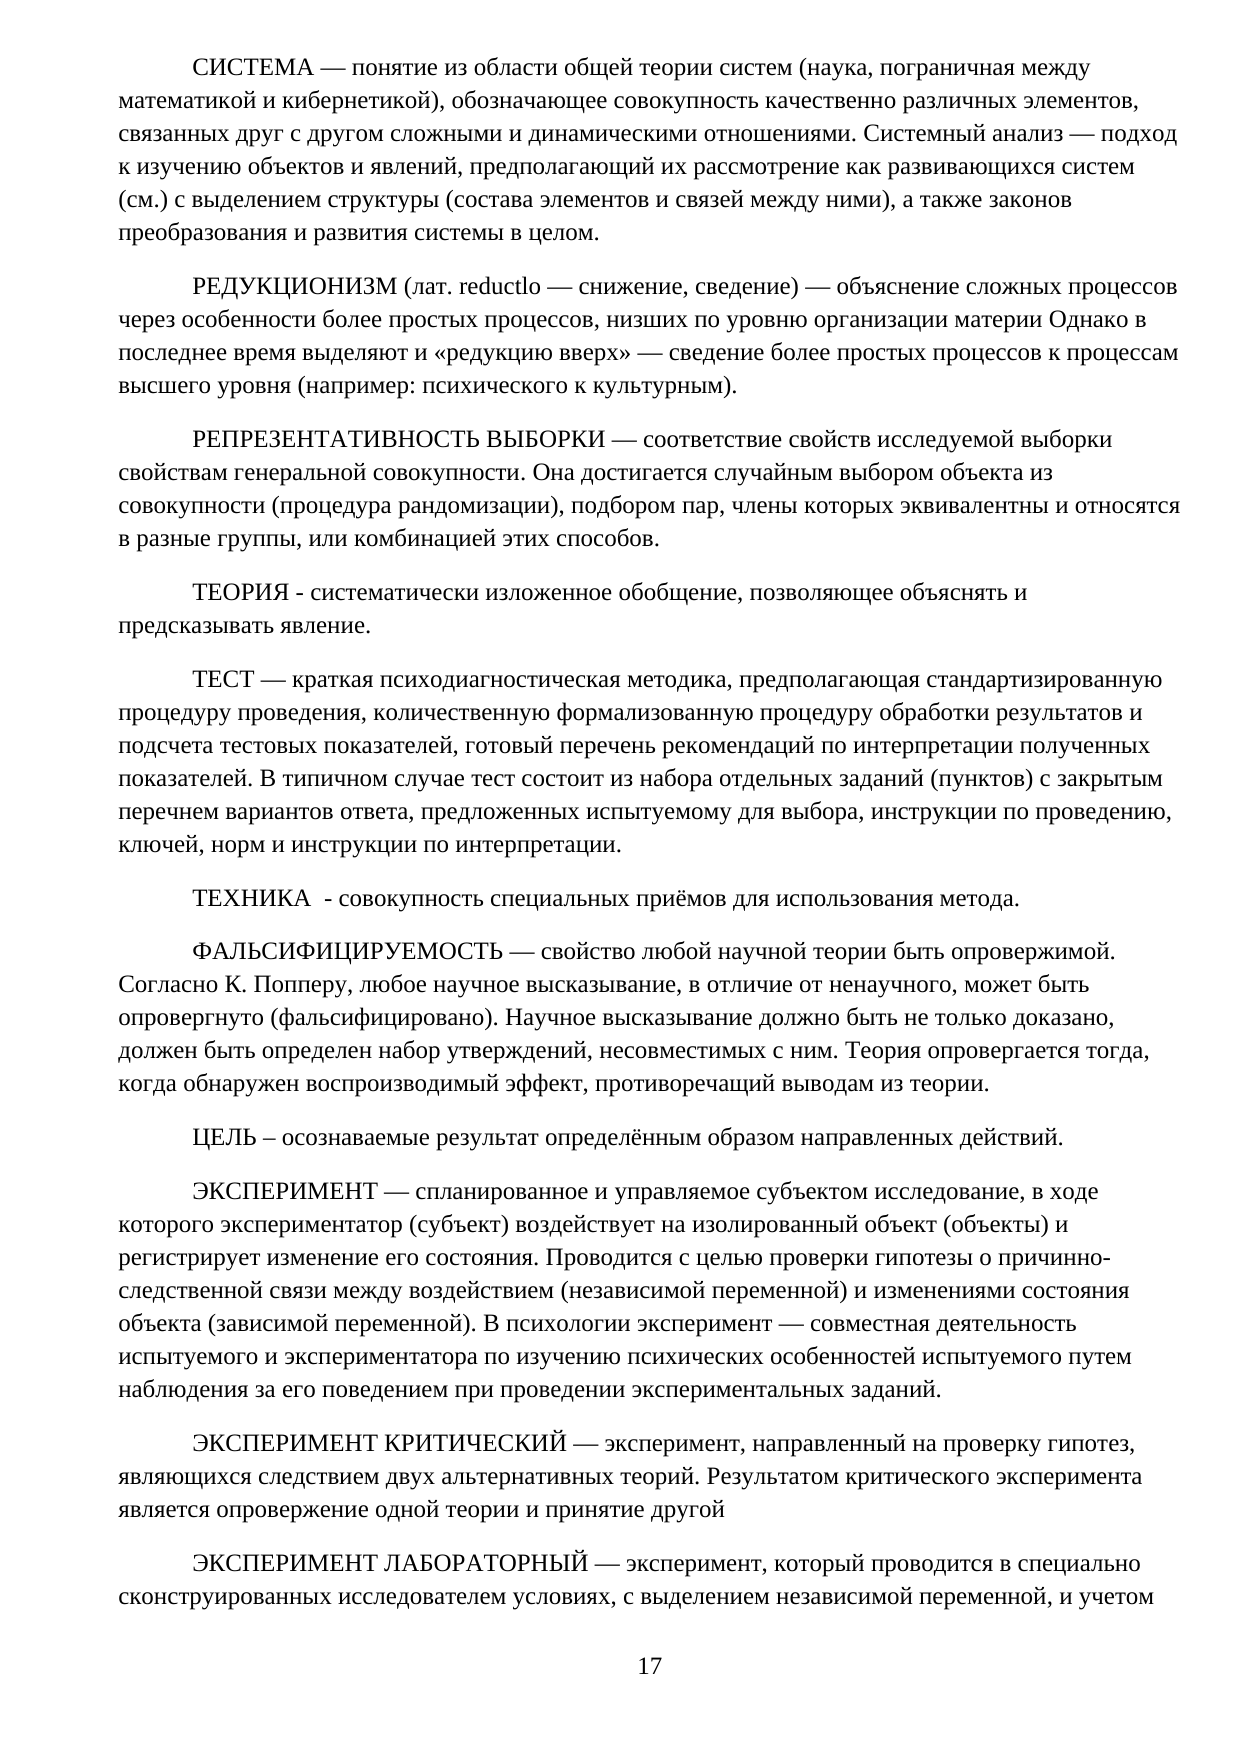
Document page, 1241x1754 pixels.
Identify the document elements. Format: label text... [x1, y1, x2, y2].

text ТЕСТ — краткая психодиагностическая методика, предполагающая стандартизированную процедуру проведения, количественную формализованную процедуру обработки результатов и подсчета тестовых показателей, готовый перечень рекомендаций по интерпретации полученных показателей. В типичном случае тест состоит из набора отдельных заданий (пунктов) с закрытым перечнем вариантов ответа, предложенных испытуемому для выбора, инструкции по проведению, ключей, норм и инструкции по интерпретации. [118, 664, 1181, 857]
text РЕПРЕЗЕНТАТИВНОСТЬ ВЫБОРКИ — соответствие свойств исследуемой выборки свойствам генеральной совокупности. Она достигается случайным выбором объекта из совокупности (процедура рандомизации), подбором пар, члены которых эквивалентны и относятся в разные группы, или комбинацией этих способов. [118, 424, 1181, 552]
text РЕДУКЦИОНИЗМ (лат. reductlo — снижение, сведение) — объяснение сложных процессов через особенности более простых процессов, низших по уровню организации материи Однако в последнее время выделяют и «редукцию вверх» — сведение более простых процессов к процессам высшего уровня (например: психического к культурным). [118, 271, 1181, 399]
text ФАЛЬСИФИЦИРУЕМОСТЬ — свойство любой научной теории быть опровержимой. Согласно К. Попперу, любое научное высказывание, в отличие от ненаучного, может быть опровергнуто (фальсифицировано). Научное высказывание должно быть не только доказано, должен быть определен набор утверждений, несовместимых с ним. Теория опровергается тогда, когда обнаружен воспроизводимый эффект, противоречащий выводам из теории. [118, 936, 1181, 1097]
text ТЕХНИКА - совокупность специальных приёмов для использования метода. [118, 883, 1181, 911]
text ЦЕЛЬ – осознаваемые результат определённым образом направленных действий. [118, 1122, 1181, 1151]
text ЭКСПЕРИМЕНТ — спланированное и управляемое субъектом исследование, в ходе которого экспериментатор (субъект) воздействует на изолированный объект (объекты) и регистрирует изменение его состояния. Проводится с целью проверки гипотезы о причинно-следственной связи между воздействием (независимой переменной) и изменениями состояния объекта (зависимой переменной). В психологии эксперимент — совместная деятельность испытуемого и экспериментатора по изучению психических особенностей испытуемого путем наблюдения за его поведением при проведении экспериментальных заданий. [118, 1176, 1181, 1403]
text ЭКСПЕРИМЕНТ КРИТИЧЕСКИЙ — эксперимент, направленный на проверку гипотез, являющихся следствием двух альтернативных теорий. Результатом критического эксперимента является опровержение одной теории и принятие другой [118, 1428, 1181, 1523]
text СИСТЕМА — понятие из области общей теории систем (наука, пограничная между математикой и кибернетикой), обозначающее совокупность качественно различных элементов, связанных друг с другом сложными и динамическими отношениями. Системный анализ — подход к изучению объектов и явлений, предполагающий их рассмотрение как развивающихся систем (см.) с выделением структуры (состава элементов и связей между ними), а также законов преобразования и развития системы в целом. [118, 52, 1181, 246]
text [118, 1548, 1181, 1610]
text ТЕОРИЯ - систематически изложенное обобщение, позволяющее объяснять и предсказывать явление. [118, 577, 1181, 638]
